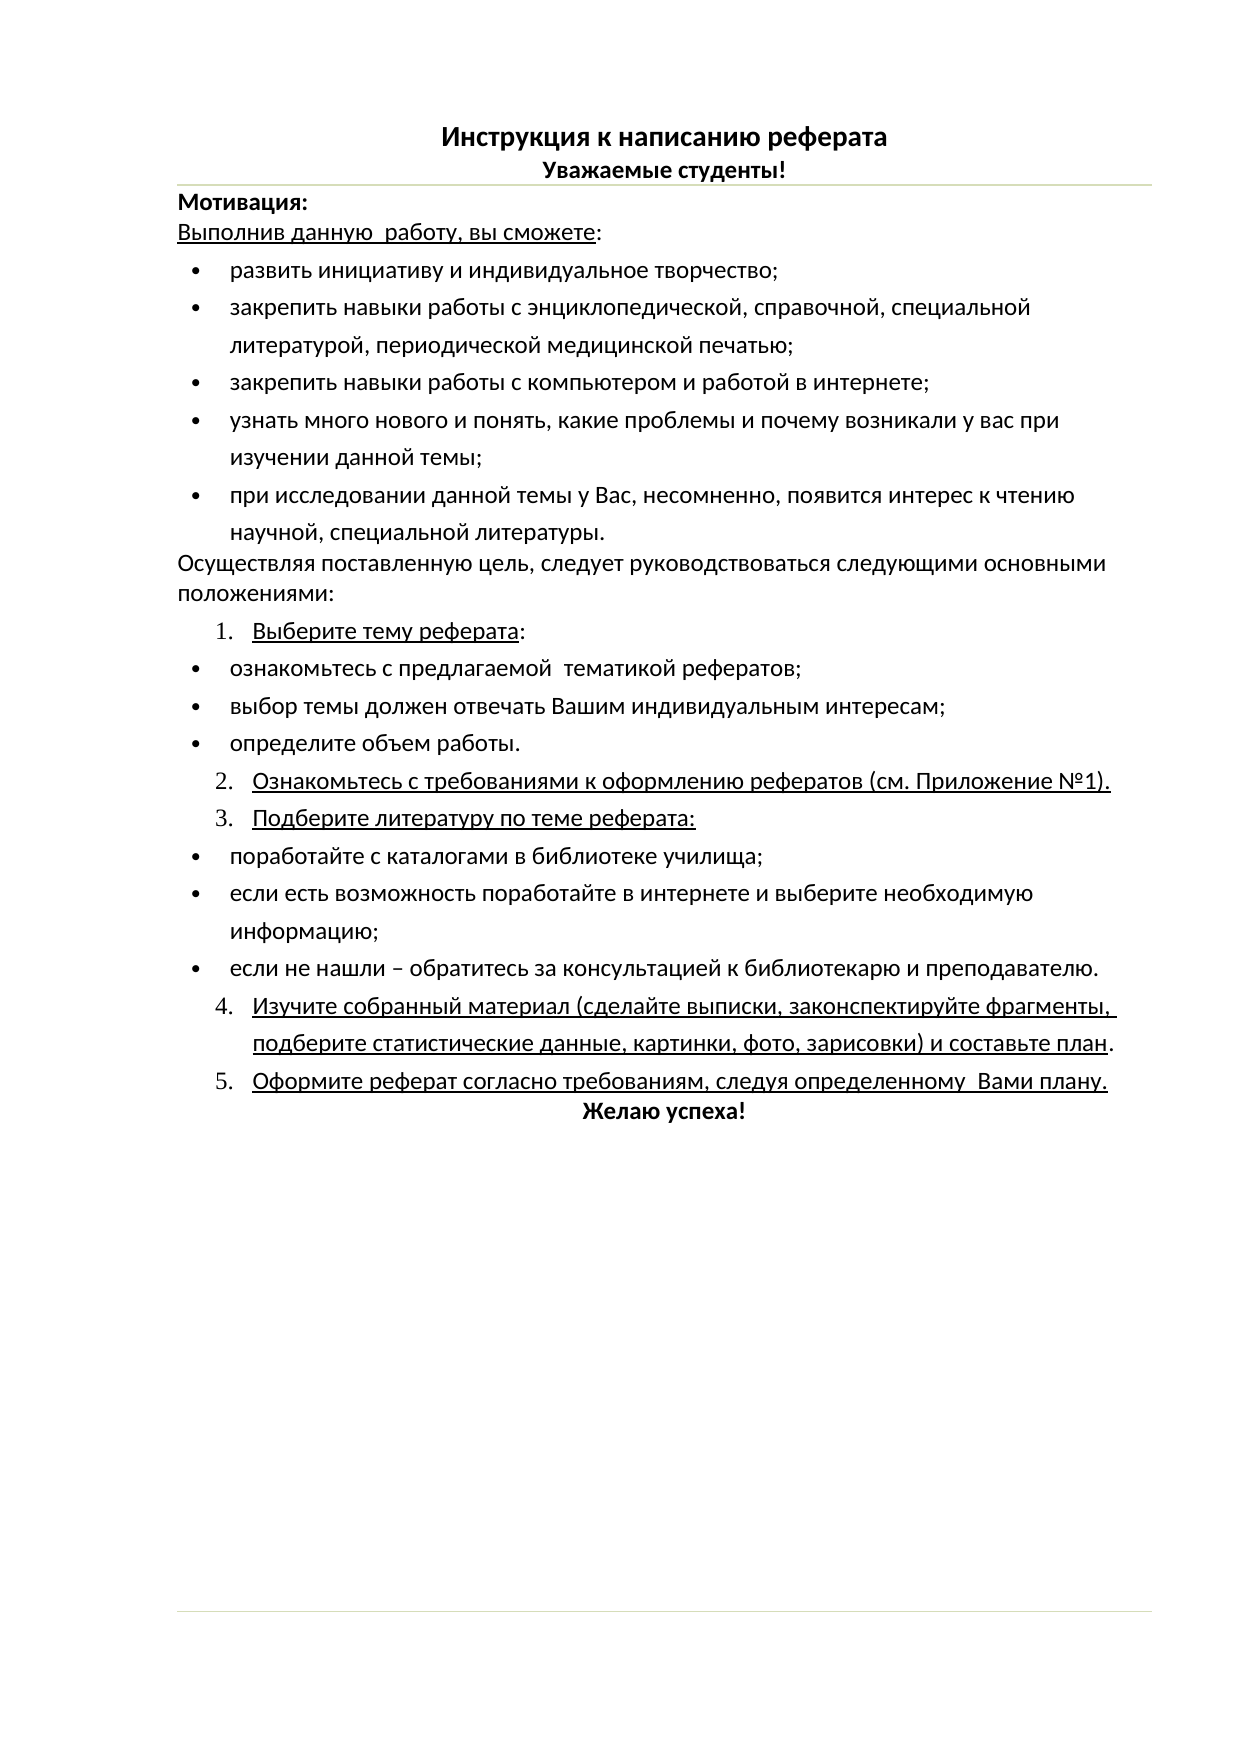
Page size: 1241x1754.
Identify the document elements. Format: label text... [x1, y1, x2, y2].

list выбор темы должен отвечать Вашим индивидуальным интересам; [192, 683, 1152, 720]
list Подберите литературу по теме реферата: [215, 795, 1152, 833]
list Оформите реферат согласно требованиям, следуя определенному Вами плану. [215, 1058, 1152, 1095]
list при исследовании данной темы у Вас, несомненно, появится интерес к чтению научной, специальной литературы. [192, 472, 1152, 547]
list определите объем работы. [192, 720, 1152, 758]
text Мотивация: [177, 186, 1152, 216]
text Желаю успеха! [177, 1095, 1152, 1126]
list Ознакомьтесь с требованиями к оформлению рефератов (см. Приложение №1). [215, 758, 1152, 795]
text Выполнив данную работу, вы сможете: [177, 216, 1152, 247]
list ознакомьтесь с предлагаемой тематикой рефератов; [192, 645, 1152, 683]
list поработайте с каталогами в библиотеке училища; [192, 833, 1152, 870]
list Изучите собранный материал (сделайте выписки, законспектируйте фрагменты, подберите статистические данные, картинки, фото, зарисовки) и составьте план. [215, 983, 1152, 1058]
list закрепить навыки работы с энциклопедической, справочной, специальной литературой, периодической медицинской печатью; [192, 284, 1152, 359]
list узнать много нового и понять, какие проблемы и почему возникали у вас при изучении данной темы; [192, 397, 1152, 472]
list Выберите тему реферата: [215, 608, 1152, 645]
list развить инициативу и индивидуальное творчество; [192, 247, 1152, 284]
text Осуществляя поставленную цель, следует руководствоваться следующими основными положениями: [177, 547, 1152, 608]
text Инструкция к написанию реферата [177, 118, 1152, 154]
list закрепить навыки работы с компьютером и работой в интернете; [192, 359, 1152, 397]
list если есть возможность поработайте в интернете и выберите необходимую информацию; [192, 870, 1152, 945]
list если не нашли – обратитесь за консультацией к библиотекарю и преподавателю. [192, 945, 1152, 983]
text Уважаемые студенты! [177, 154, 1152, 184]
